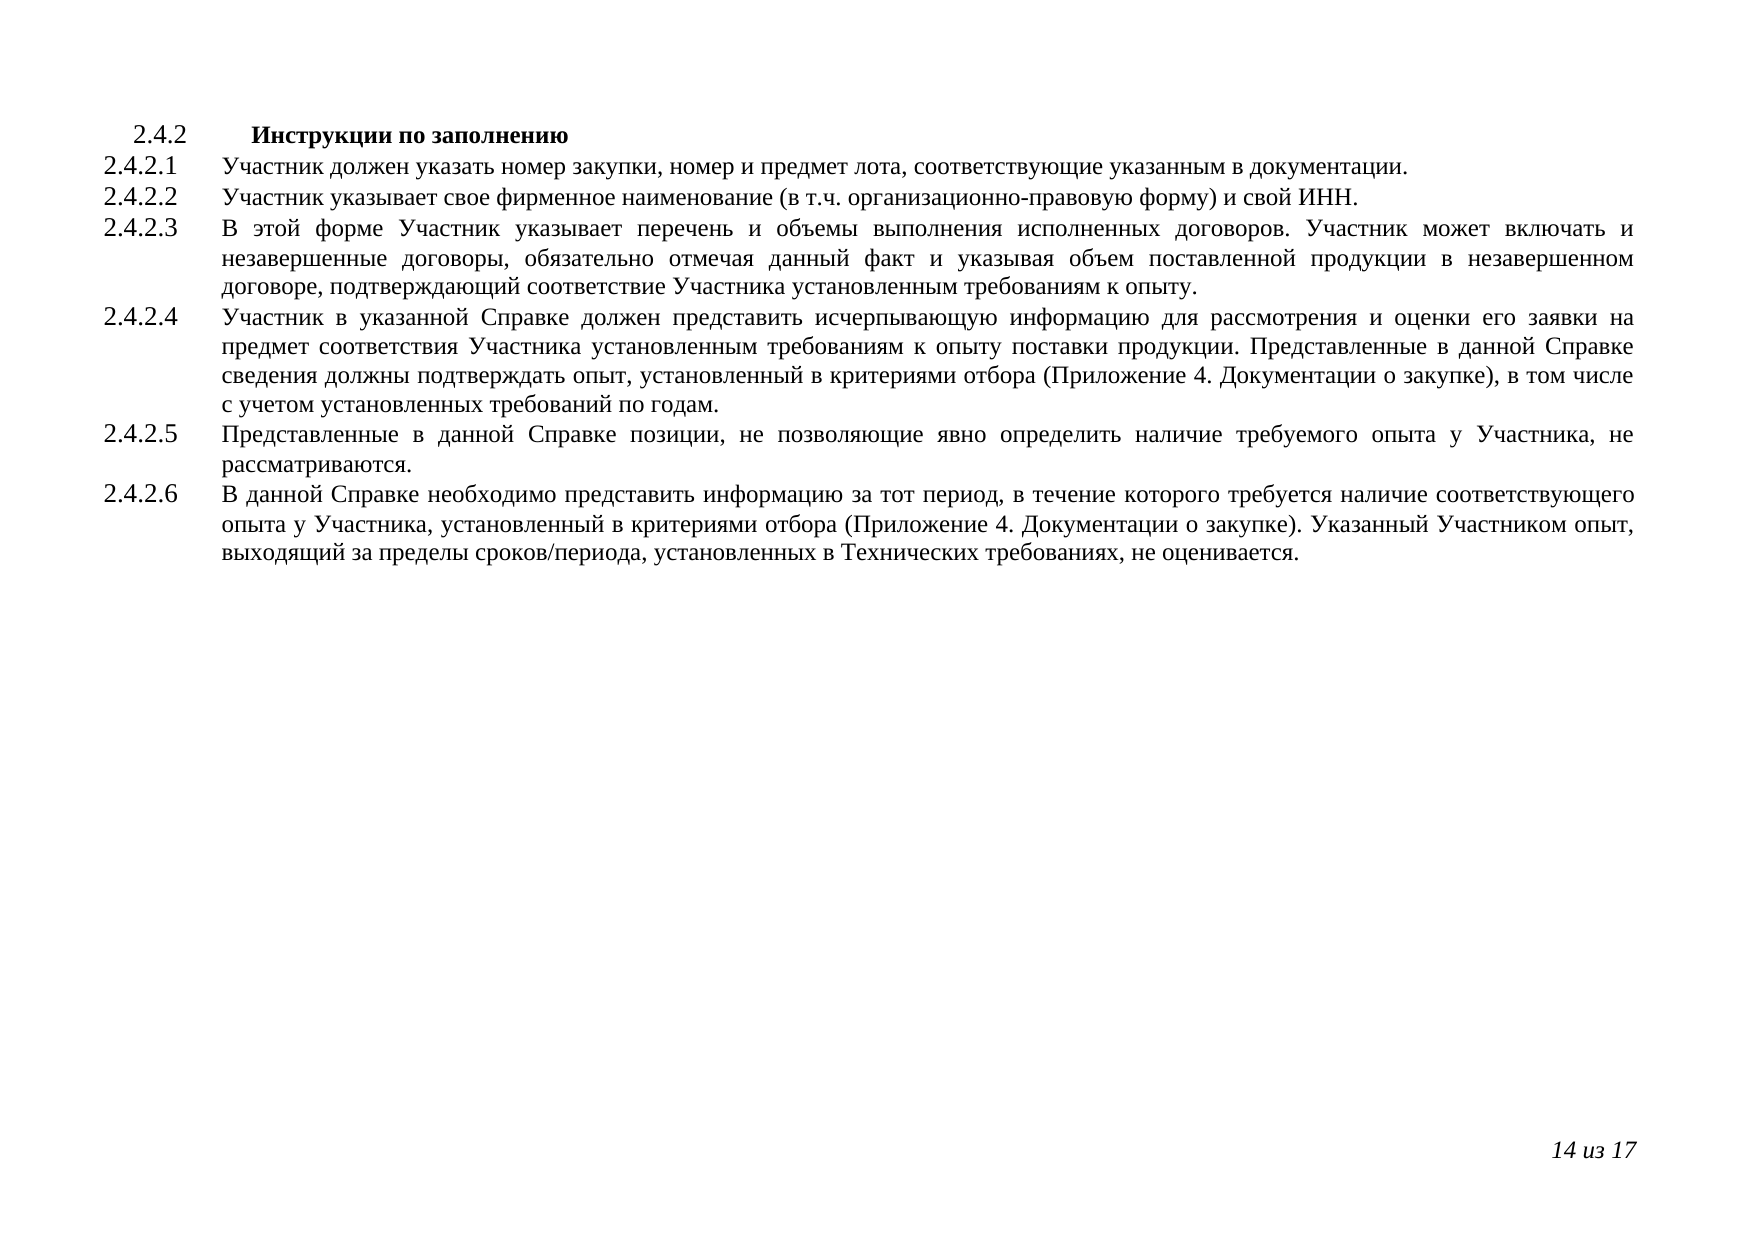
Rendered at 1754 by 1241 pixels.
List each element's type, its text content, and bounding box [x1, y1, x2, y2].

list Участник в указанной Справке должен представить исчерпывающую информацию для рассмотрения и оценки его заявки на предмет соответствия Участника установленным требованиям к опыту поставки продукции. Представленные в данной Справке сведения должны подтверждать опыт, установленный в критериями отбора (Приложение 4. Документации о закупке), в том числе с учетом установленных требований по годам. [103, 300, 1636, 418]
list Участник указывает свое фирменное наименование (в т.ч. организационно-правовую форму) и свой ИНН. [103, 180, 1636, 212]
list Представленные в данной Справке позиции, не позволяющие явно определить наличие требуемого опыта у Участника, не рассматриваются. [103, 418, 1636, 477]
list В этой форме Участник указывает перечень и объемы выполнения исполненных договоров. Участник может включать и незавершенные договоры, обязательно отмечая данный факт и указывая объем поставленной продукции в незавершенном договоре, подтверждающий соответствие Участника установленным требованиям к опыту. [103, 212, 1636, 300]
list Участник должен указать номер закупки, номер и предмет лота, соответствующие указанным в документации. [103, 149, 1636, 180]
list Инструкции по заполнению [133, 118, 1636, 149]
list В данной Справке необходимо представить информацию за тот период, в течение которого требуется наличие соответствующего опыта у Участника, установленный в критериями отбора (Приложение 4. Документации о закупке). Указанный Участником опыт, выходящий за пределы сроков/периода, установленных в Технических требованиях, не оценивается. [103, 477, 1636, 566]
